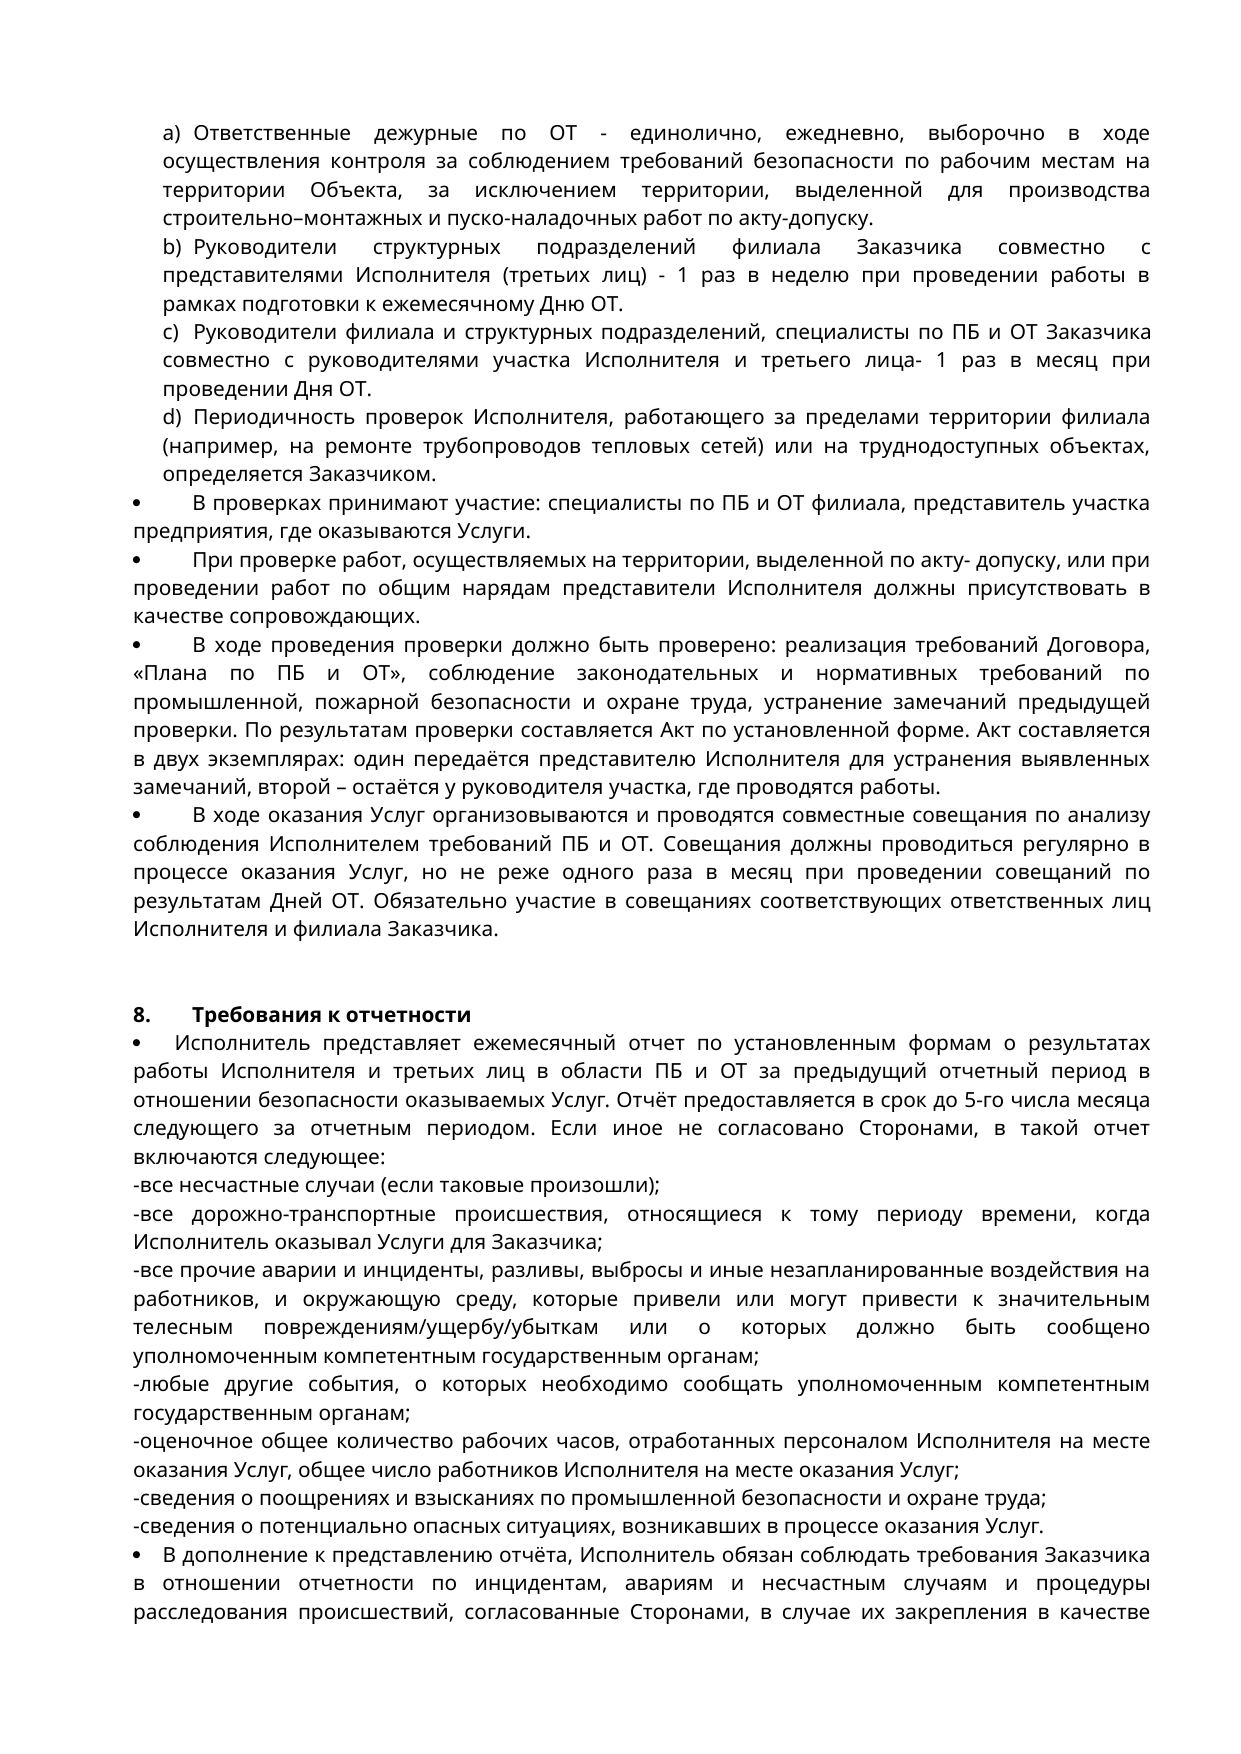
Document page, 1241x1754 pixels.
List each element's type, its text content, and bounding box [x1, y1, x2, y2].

list При проверке работ, осуществляемых на территории, выделенной по акту- допуску, или при проведении работ по общим нарядам представители Исполнителя должны присутствовать в качестве сопровождающих. [133, 545, 1152, 630]
text -любые другие события, о которых необходимо сообщать уполномоченным компетентным государственным органам; [133, 1369, 1152, 1426]
text -все прочие аварии и инциденты, разливы, выбросы и иные незапланированные воздействия на работников, и окружающую среду, которые привели или могут привести к значительным телесным повреждениям/ущербу/убыткам или о которых должно быть сообщено уполномоченным компетентным государственным органам; [133, 1256, 1152, 1369]
list Руководители структурных подразделений филиала Заказчика совместно с представителями Исполнителя (третьих лиц) - 1 раз в неделю при проведении работы в рамках подготовки к ежемесячному Дню ОТ. [162, 232, 1152, 317]
list Руководители филиала и структурных подразделений, специалисты по ПБ и ОТ Заказчика совместно с руководителями участка Исполнителя и третьего лица- 1 раз в месяц при проведении Дня ОТ. [162, 317, 1152, 402]
list Требования к отчетности [133, 1000, 1152, 1028]
text -все несчастные случаи (если таковые произошли); [133, 1170, 1152, 1199]
list Периодичность проверок Исполнителя, работающего за пределами территории филиала (например, на ремонте трубопроводов тепловых сетей) или на труднодоступных объектах, определяется Заказчиком. [162, 402, 1152, 488]
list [133, 1540, 1152, 1625]
list Ответственные дежурные по ОТ - единолично, ежедневно, выборочно в ходе осуществления контроля за соблюдением требований безопасности по рабочим местам на территории Объекта, за исключением территории, выделенной для производства строительно–монтажных и пуско-наладочных работ по акту-допуску. [162, 118, 1152, 232]
text -оценочное общее количество рабочих часов, отработанных персоналом Исполнителя на месте оказания Услуг, общее число работников Исполнителя на месте оказания Услуг; [133, 1426, 1152, 1483]
text -сведения о потенциально опасных ситуациях, возникавших в процессе оказания Услуг. [133, 1512, 1152, 1540]
text -все дорожно-транспортные происшествия, относящиеся к тому периоду времени, когда Исполнитель оказывал Услуги для Заказчика; [133, 1199, 1152, 1256]
list В ходе оказания Услуг организовываются и проводятся совместные совещания по анализу соблюдения Исполнителем требований ПБ и ОТ. Совещания должны проводиться регулярно в процессе оказания Услуг, но не реже одного раза в месяц при проведении совещаний по результатам Дней ОТ. Обязательно участие в совещаниях соответствующих ответственных лиц Исполнителя и филиала Заказчика. [133, 801, 1152, 943]
list Исполнитель представляет ежемесячный отчет по установленным формам о результатах работы Исполнителя и третьих лиц в области ПБ и ОТ за предыдущий отчетный период в отношении безопасности оказываемых Услуг. Отчёт предоставляется в срок до 5-го числа месяца следующего за отчетным периодом. Если иное не согласовано Сторонами, в такой отчет включаются следующее: [133, 1028, 1152, 1170]
list В ходе проведения проверки должно быть проверено: реализация требований Договора, «Плана по ПБ и ОТ», соблюдение законодательных и нормативных требований по промышленной, пожарной безопасности и охране труда, устранение замечаний предыдущей проверки. По результатам проверки составляется Акт по установленной форме. Акт составляется в двух экземплярах: один передаётся представителю Исполнителя для устранения выявленных замечаний, второй – остаётся у руководителя участка, где проводятся работы. [133, 630, 1152, 801]
text -сведения о поощрениях и взысканиях по промышленной безопасности и охране труда; [133, 1483, 1152, 1512]
list В проверках принимают участие: специалисты по ПБ и ОТ филиала, представитель участка предприятия, где оказываются Услуги. [133, 488, 1152, 545]
